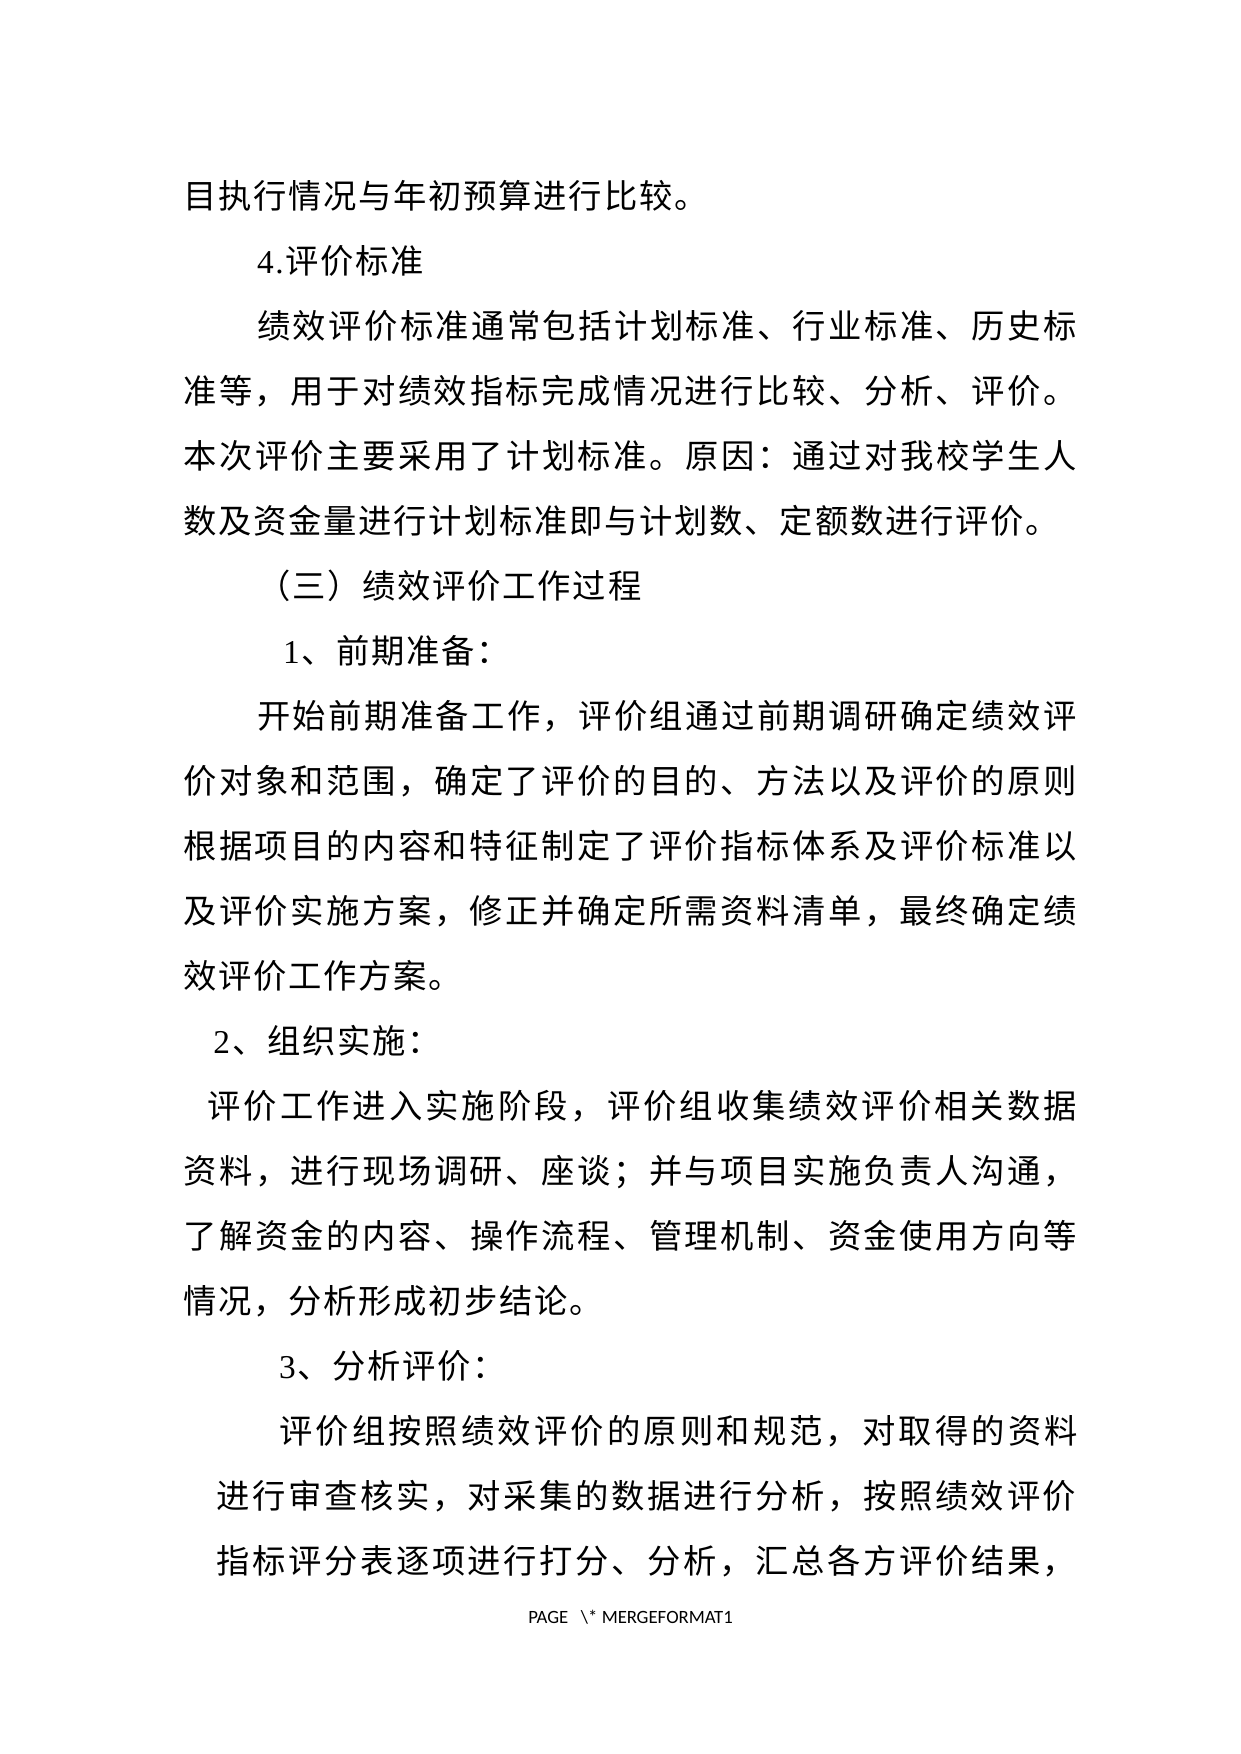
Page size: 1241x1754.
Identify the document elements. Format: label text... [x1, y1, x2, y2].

text 3、分析评价： [216, 1332, 1078, 1397]
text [183, 162, 1078, 227]
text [216, 1397, 1078, 1592]
text 开始前期准备工作，评价组通过前期调研确定绩效评价对象和范围，确定了评价的目的、方法以及评价的原则，根据项目的内容和特征制定了评价指标体系及评价标准以及评价实施方案，修正并确定所需资料清单，最终确定绩效评价工作方案。 2、组织实施： 评价工作进入实施阶段，评价组收集绩效评价相关数据资料，进行现场调研、座谈；并与项目实施负责人沟通，了解资金的内容、操作流程、管理机制、资金使用方向等情况，分析形成初步结论。 [183, 682, 1078, 1332]
text （三）绩效评价工作过程 [183, 552, 1078, 617]
text 4.评价标准 [183, 227, 1078, 292]
text 1、前期准备： [283, 617, 1078, 682]
text 绩效评价标准通常包括计划标准、行业标准、历史标准等，用于对绩效指标完成情况进行比较、分析、评价。本次评价主要采用了计划标准。原因：通过对我校学生人数及资金量进行计划标准即与计划数、定额数进行评价。 [183, 292, 1078, 552]
